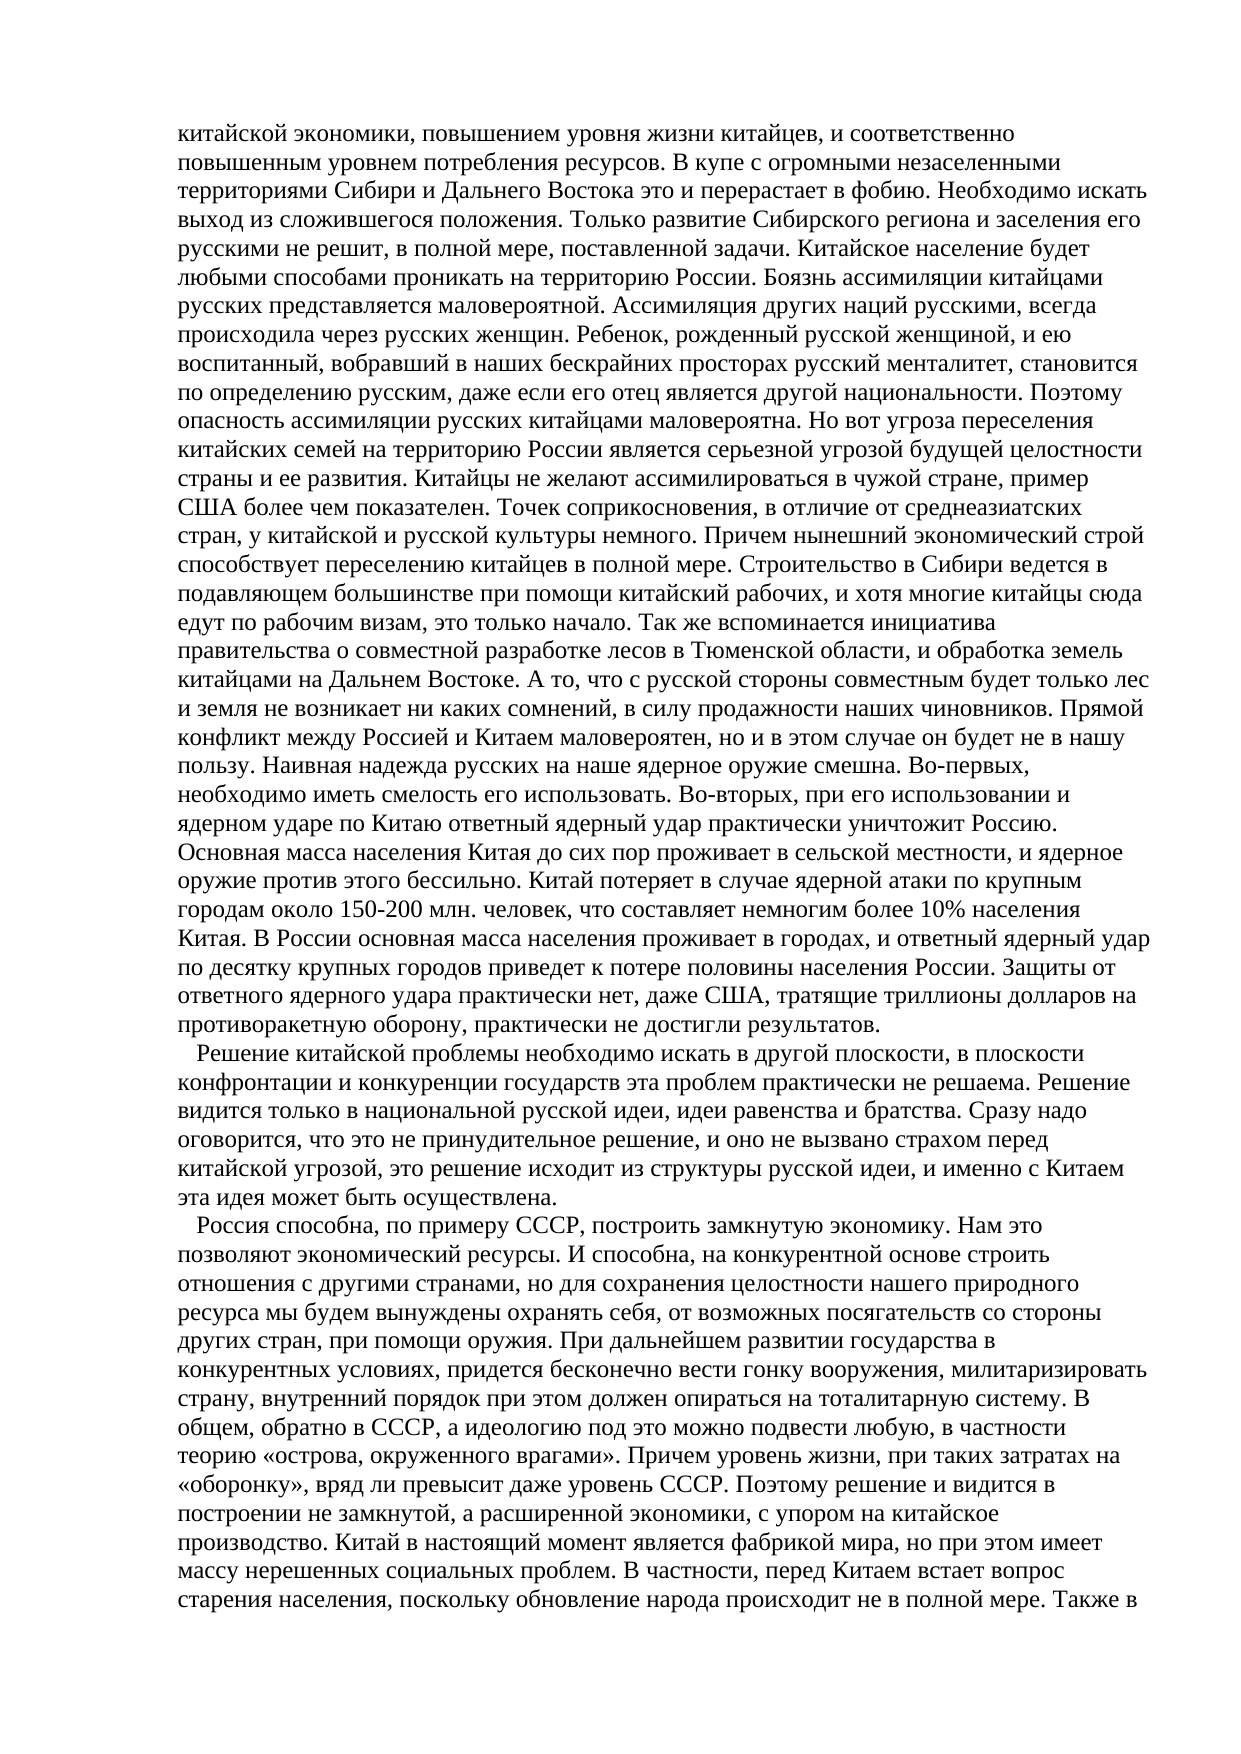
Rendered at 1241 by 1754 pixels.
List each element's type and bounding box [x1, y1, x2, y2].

text [177, 118, 1152, 1613]
